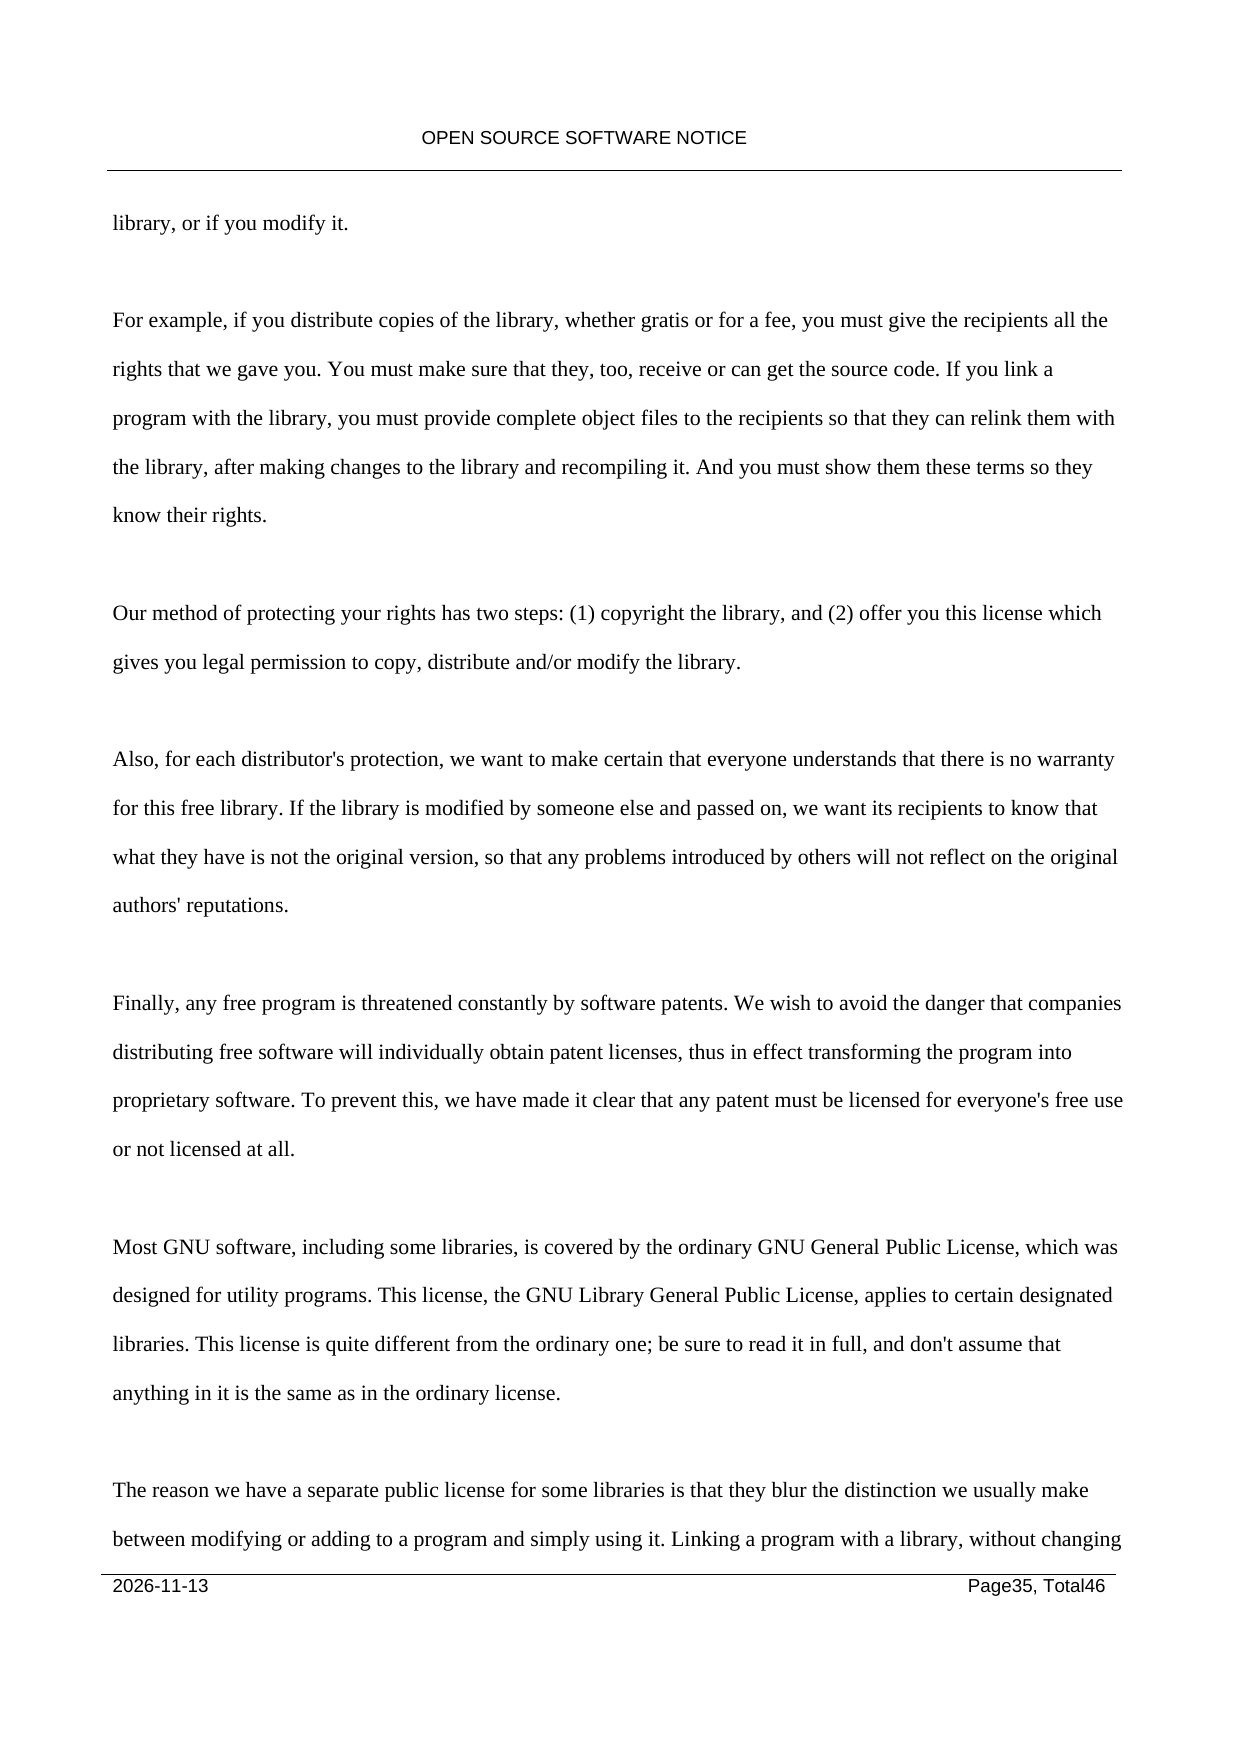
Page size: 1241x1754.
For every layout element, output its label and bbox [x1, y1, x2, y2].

text [112, 206, 1128, 1555]
